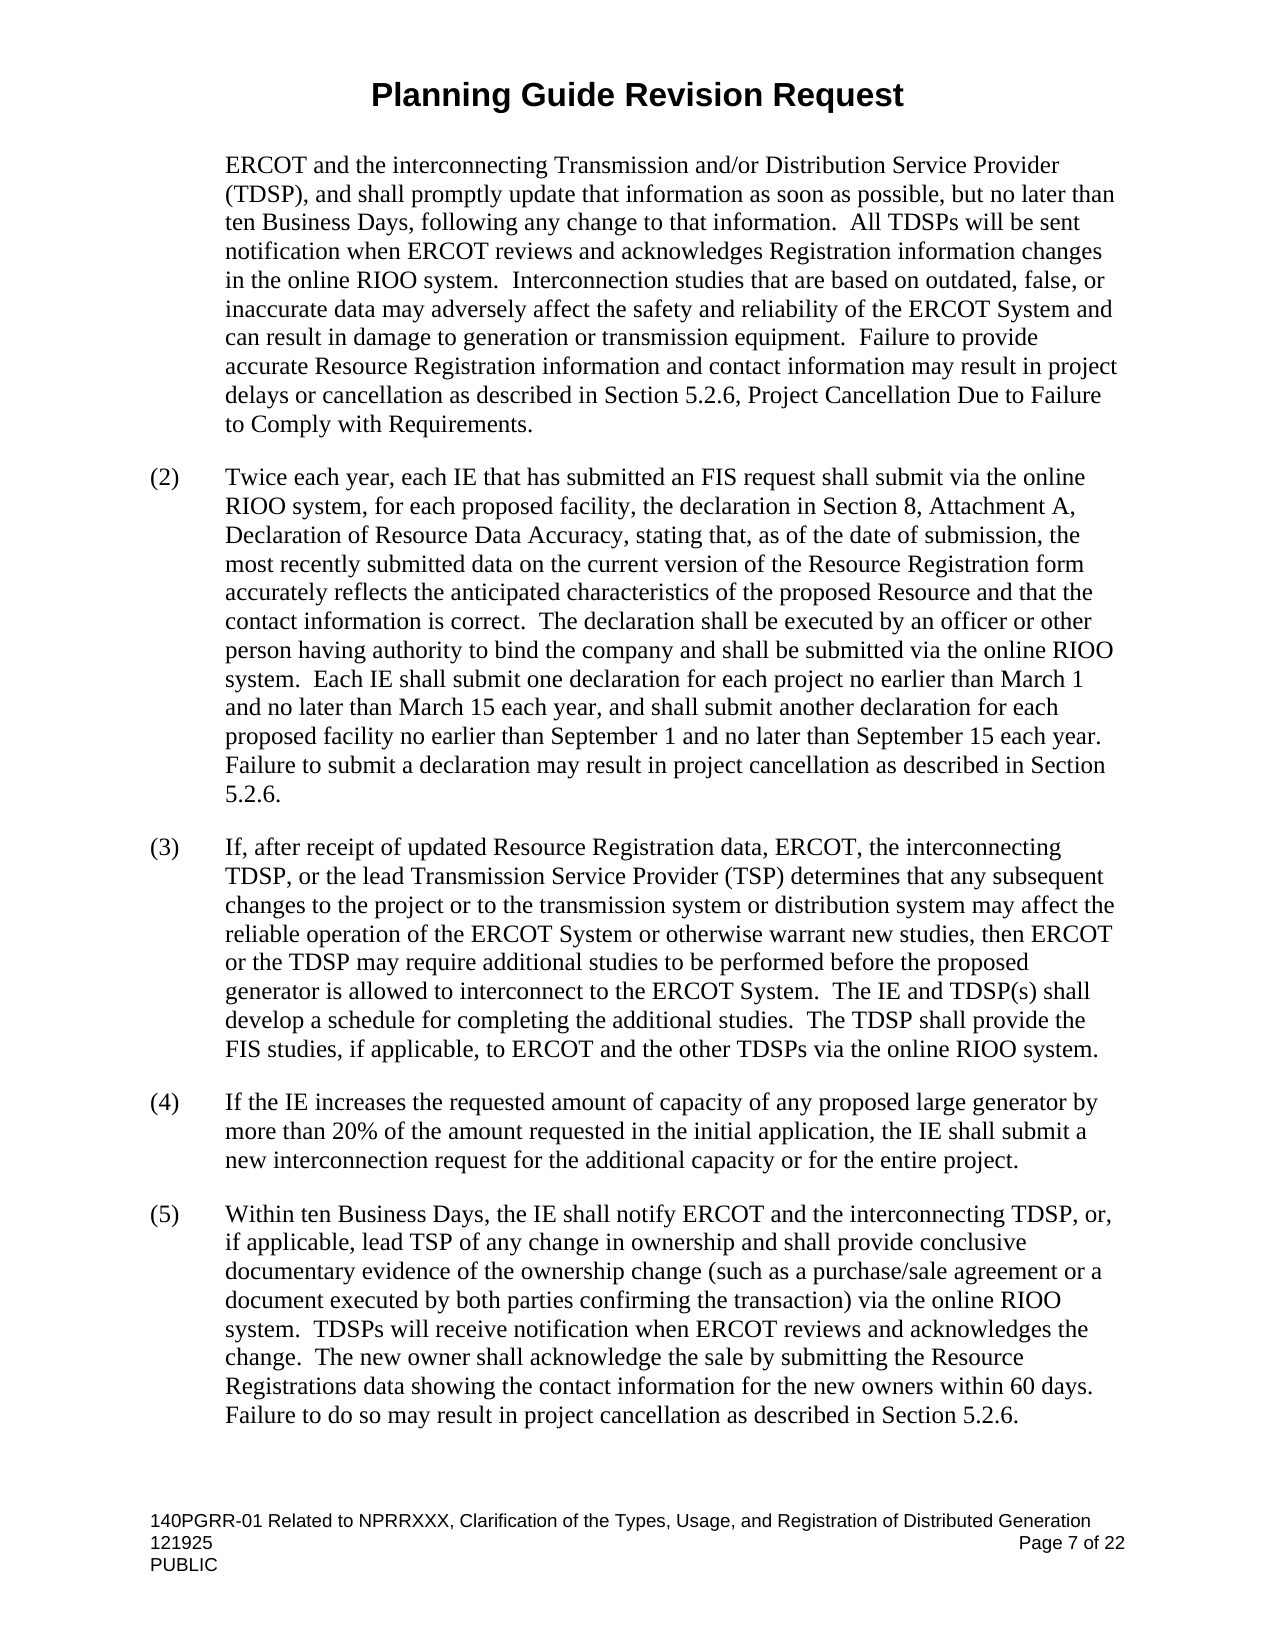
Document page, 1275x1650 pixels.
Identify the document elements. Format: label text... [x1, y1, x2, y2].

text (5) Within ten Business Days, the IE shall notify ERCOT and the interconnecting TDSP, or, if applicable, lead TSP of any change in ownership and shall provide conclusive documentary evidence of the ownership change (such as a purchase/sale agreement or a document executed by both parties confirming the transaction) via the online RIOO system. TDSPs will receive notification when ERCOT reviews and acknowledges the change. The new owner shall acknowledge the sale by submitting the Resource Registrations data showing the contact information for the new owners within 60 days. Failure to do so may result in project cancellation as described in Section 5.2.6. [150, 1199, 1125, 1429]
text (2) Twice each year, each IE that has submitted an FIS request shall submit via the online RIOO system, for each proposed facility, the declaration in Section 8, Attachment A, Declaration of Resource Data Accuracy, stating that, as of the date of submission, the most recently submitted data on the current version of the Resource Registration form accurately reflects the anticipated characteristics of the proposed Resource and that the contact information is correct. The declaration shall be executed by an officer or other person having authority to bind the company and shall be submitted via the online RIOO system. Each IE shall submit one declaration for each project no earlier than March 1 and no later than March 15 each year, and shall submit another declaration for each proposed facility no earlier than September 1 and no later than September 15 each year. Failure to submit a declaration may result in project cancellation as described in Section 5.2.6. [150, 462, 1125, 807]
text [150, 150, 1125, 437]
text (3) If, after receipt of updated Resource Registration data, ERCOT, the interconnecting TDSP, or the lead Transmission Service Provider (TSP) determines that any subsequent changes to the project or to the transmission system or distribution system may affect the reliable operation of the ERCOT System or otherwise warrant new studies, then ERCOT or the TDSP may require additional studies to be performed before the proposed generator is allowed to interconnect to the ERCOT System. The IE and TDSP(s) shall develop a schedule for completing the additional studies. The TDSP shall provide the FIS studies, if applicable, to ERCOT and the other TDSPs via the online RIOO system. [150, 832, 1125, 1062]
text (4) If the IE increases the requested amount of capacity of any proposed large generator by more than 20% of the amount requested in the initial application, the IE shall submit a new interconnection request for the additional capacity or for the entire project. [150, 1087, 1125, 1174]
